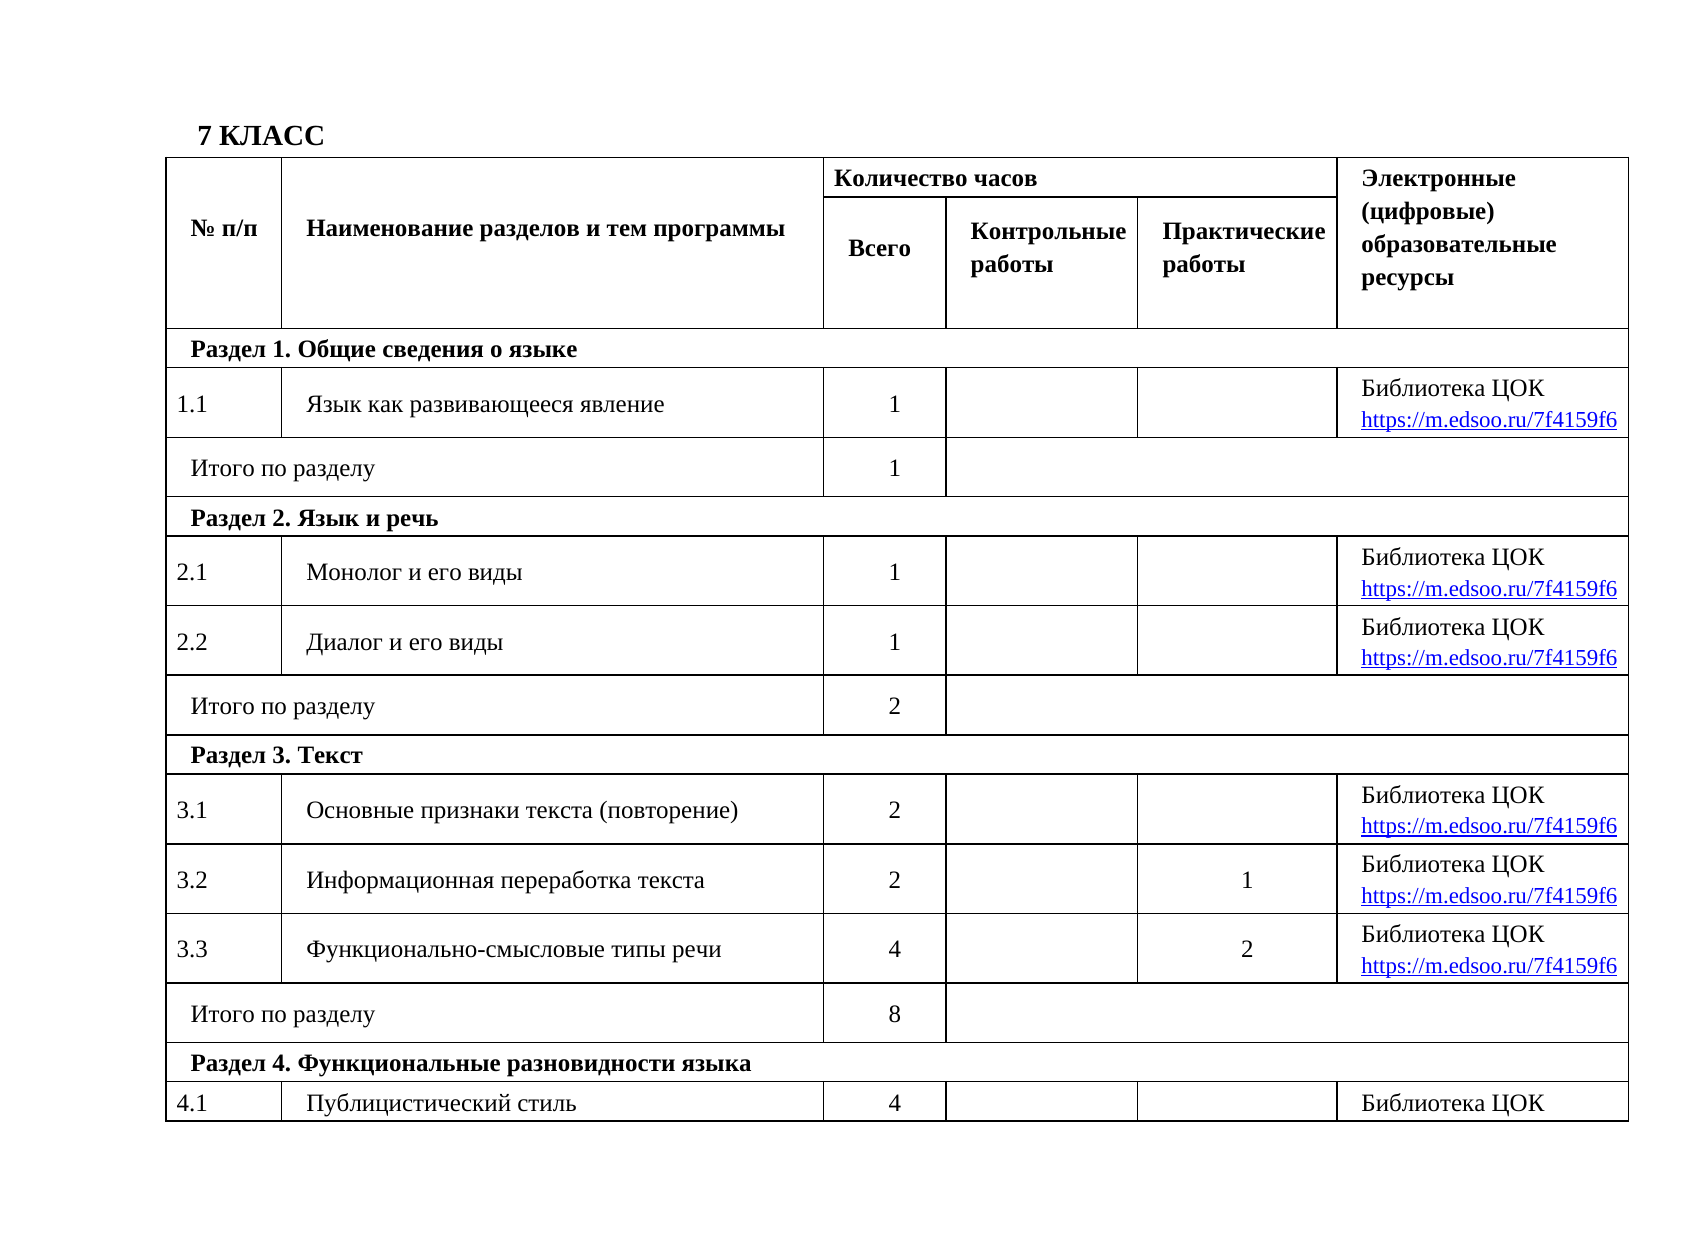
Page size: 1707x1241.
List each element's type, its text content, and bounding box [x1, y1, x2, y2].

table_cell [1338, 914, 1628, 982]
table_cell Итого по разделу [167, 676, 823, 734]
table_cell 4.1 [167, 1082, 281, 1120]
table_cell 8 [824, 984, 945, 1041]
table_cell 1 [1138, 845, 1336, 912]
table_cell 1 [824, 438, 945, 496]
table_cell 3.1 [167, 775, 281, 843]
table_cell [947, 537, 1137, 605]
table_cell 1 [824, 368, 945, 436]
table_cell [947, 606, 1137, 674]
table_cell [947, 914, 1137, 982]
table_cell 1 [824, 606, 945, 674]
table_cell Раздел 2. Язык и речь [167, 497, 1628, 535]
table_cell [947, 676, 1628, 734]
table_header Электронные (цифровые) образовательные ресурсы [1338, 158, 1628, 327]
table_cell [1138, 368, 1336, 436]
text 7 КЛАСС [190, 118, 1618, 152]
table_cell Библиотека ЦОК https://m.edsoo.ru/7f4159f6 [1338, 368, 1628, 436]
table_cell 1.1 [167, 368, 281, 436]
table_cell Контрольные работы [947, 198, 1137, 327]
table_cell 4 [824, 1082, 945, 1120]
table_cell Раздел 4. Функциональные разновидности языка [167, 1043, 1628, 1081]
table_cell 2 [824, 775, 945, 843]
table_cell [282, 1082, 823, 1120]
table_cell [947, 368, 1137, 436]
table_cell 2.1 [167, 537, 281, 605]
table_cell 3.2 [167, 845, 281, 912]
table_cell Итого по разделу [167, 438, 823, 496]
table_cell Язык как развивающееся явление [282, 368, 823, 436]
table_cell Практические работы [1138, 198, 1336, 327]
table_header Наименование разделов и тем программы [282, 158, 823, 327]
table_cell 1 [824, 537, 945, 605]
table_cell Библиотека ЦОК https://m.edsoo.ru/7f4159f6 [1338, 845, 1628, 912]
table_cell [1138, 775, 1336, 843]
table_cell Диалог и его виды [282, 606, 823, 674]
table_cell Библиотека ЦОК https://m.edsoo.ru/7f4159f6 [1338, 606, 1628, 674]
table_cell [1138, 1082, 1336, 1120]
table_cell Раздел 1. Общие сведения о языке [167, 329, 1628, 367]
table_cell Библиотека ЦОК https://m.edsoo.ru/7f4159f6 [1338, 537, 1628, 605]
table_cell Итого по разделу [167, 984, 823, 1041]
table_cell Библиотека ЦОК https://m.edsoo.ru/7f4159f6 [1338, 775, 1628, 843]
table_cell 2.2 [167, 606, 281, 674]
table_cell Информационная переработка текста [282, 845, 823, 912]
table_cell [1138, 537, 1336, 605]
table_cell 2 [1138, 914, 1336, 982]
table_cell [947, 845, 1137, 912]
table_cell 3.3 [167, 914, 281, 982]
table_cell [1138, 606, 1336, 674]
table_header № п/п [167, 158, 281, 327]
table_cell [947, 438, 1628, 496]
table_cell [947, 775, 1137, 843]
table_cell Монолог и его виды [282, 537, 823, 605]
table_cell 4 [824, 914, 945, 982]
table_cell 2 [824, 845, 945, 912]
table_cell Основные признаки текста (повторение) [282, 775, 823, 843]
table_cell Раздел 3. Текст [167, 736, 1628, 773]
table_cell Всего [824, 198, 945, 327]
table_header Количество часов [824, 158, 1336, 196]
table_cell [947, 984, 1628, 1041]
table_cell [947, 1082, 1137, 1120]
table_cell 2 [824, 676, 945, 734]
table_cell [1338, 1082, 1628, 1120]
table_cell Функционально-смысловые типы речи [282, 914, 823, 982]
